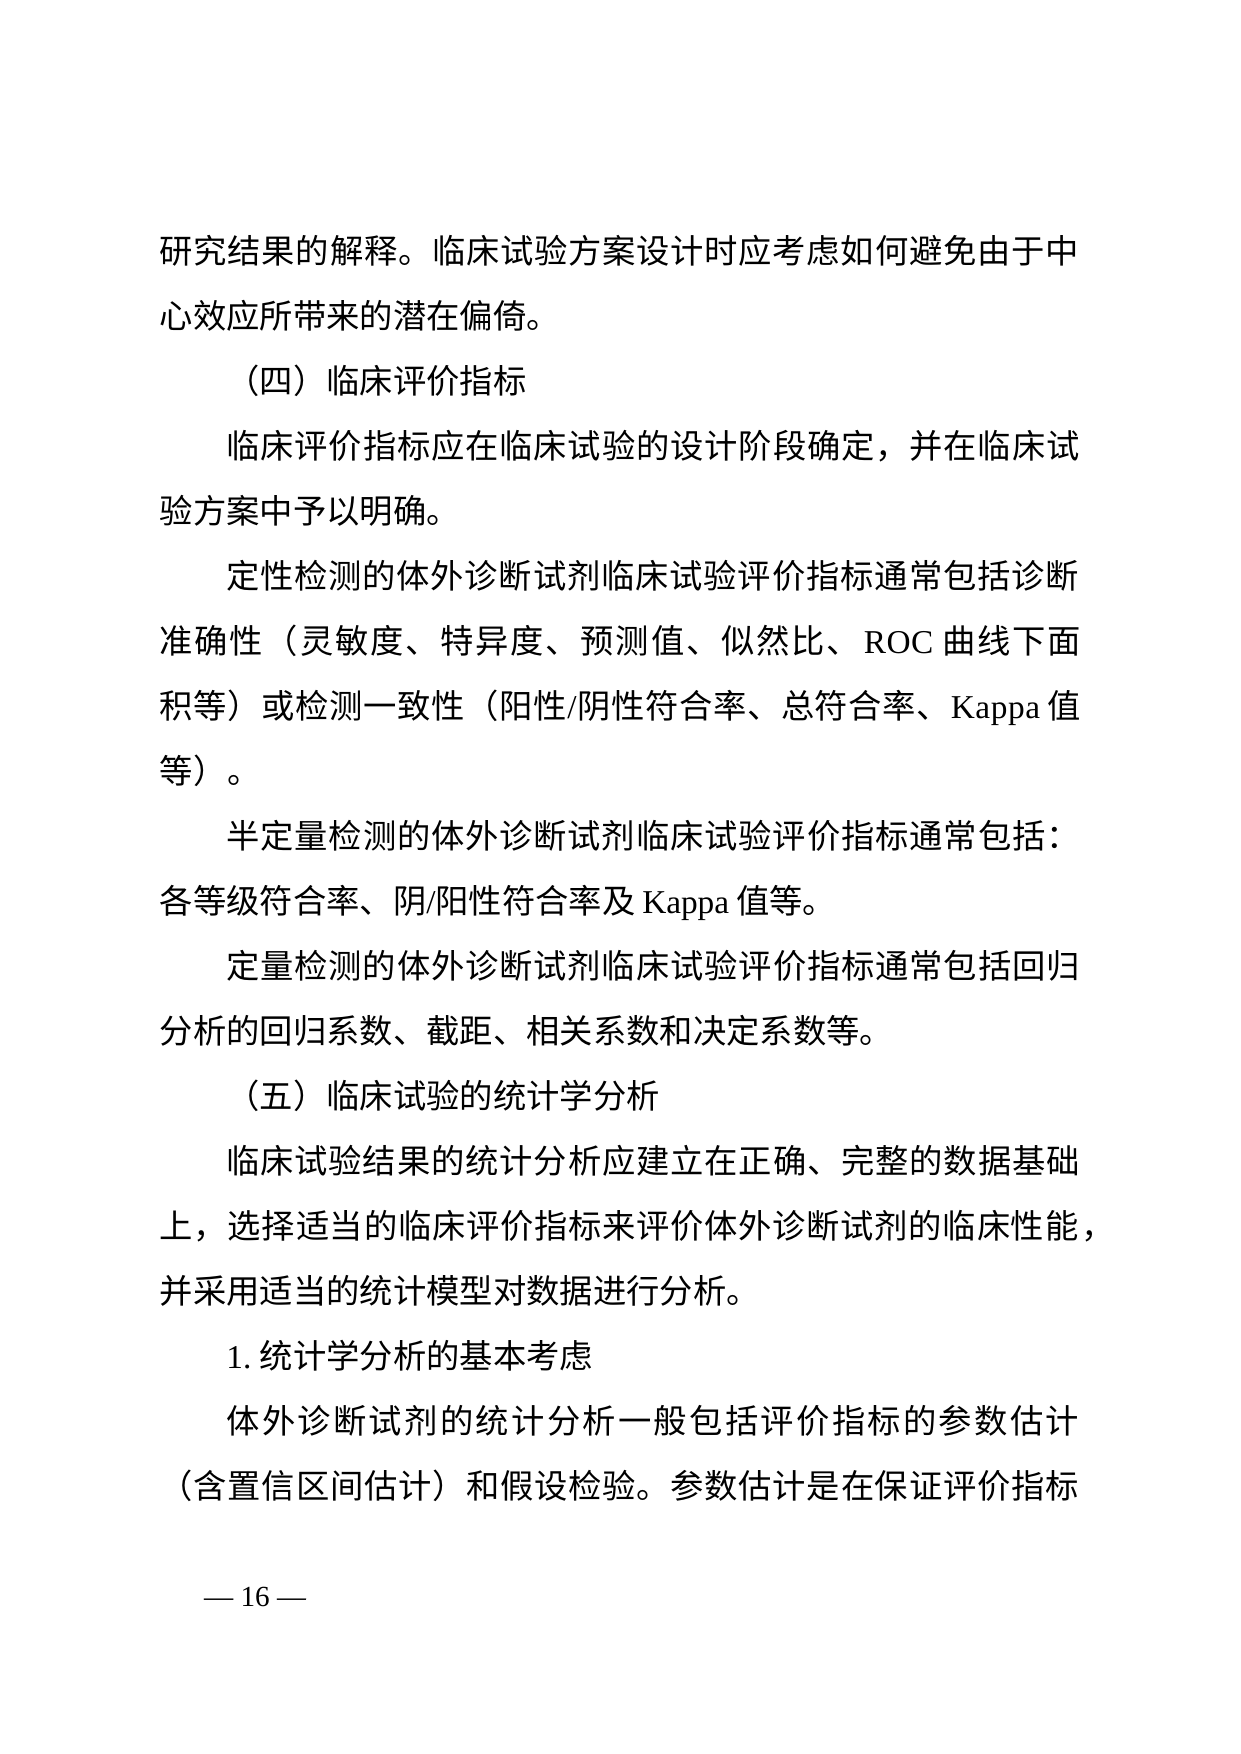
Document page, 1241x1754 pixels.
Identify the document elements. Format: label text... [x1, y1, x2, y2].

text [159, 217, 1081, 347]
text （五）临床试验的统计学分析 [159, 1062, 1081, 1127]
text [159, 1387, 1081, 1517]
text （四）临床评价指标 [159, 347, 1081, 412]
text 半定量检测的体外诊断试剂临床试验评价指标通常包括：各等级符合率、阴/阳性符合率及Kappa值等。 [159, 802, 1081, 932]
text 1. 统计学分析的基本考虑 [159, 1322, 1081, 1387]
text 临床评价指标应在临床试验的设计阶段确定，并在临床试验方案中予以明确。 [159, 412, 1081, 542]
text 定性检测的体外诊断试剂临床试验评价指标通常包括诊断准确性（灵敏度、特异度、预测值、似然比、ROC曲线下面积等）或检测一致性（阳性/阴性符合率、总符合率、Kappa值等）。 [159, 542, 1081, 802]
text 临床试验结果的统计分析应建立在正确、完整的数据基础上，选择适当的临床评价指标来评价体外诊断试剂的临床性能，并采用适当的统计模型对数据进行分析。 [159, 1127, 1081, 1322]
text 定量检测的体外诊断试剂临床试验评价指标通常包括回归分析的回归系数、截距、相关系数和决定系数等。 [159, 932, 1081, 1062]
